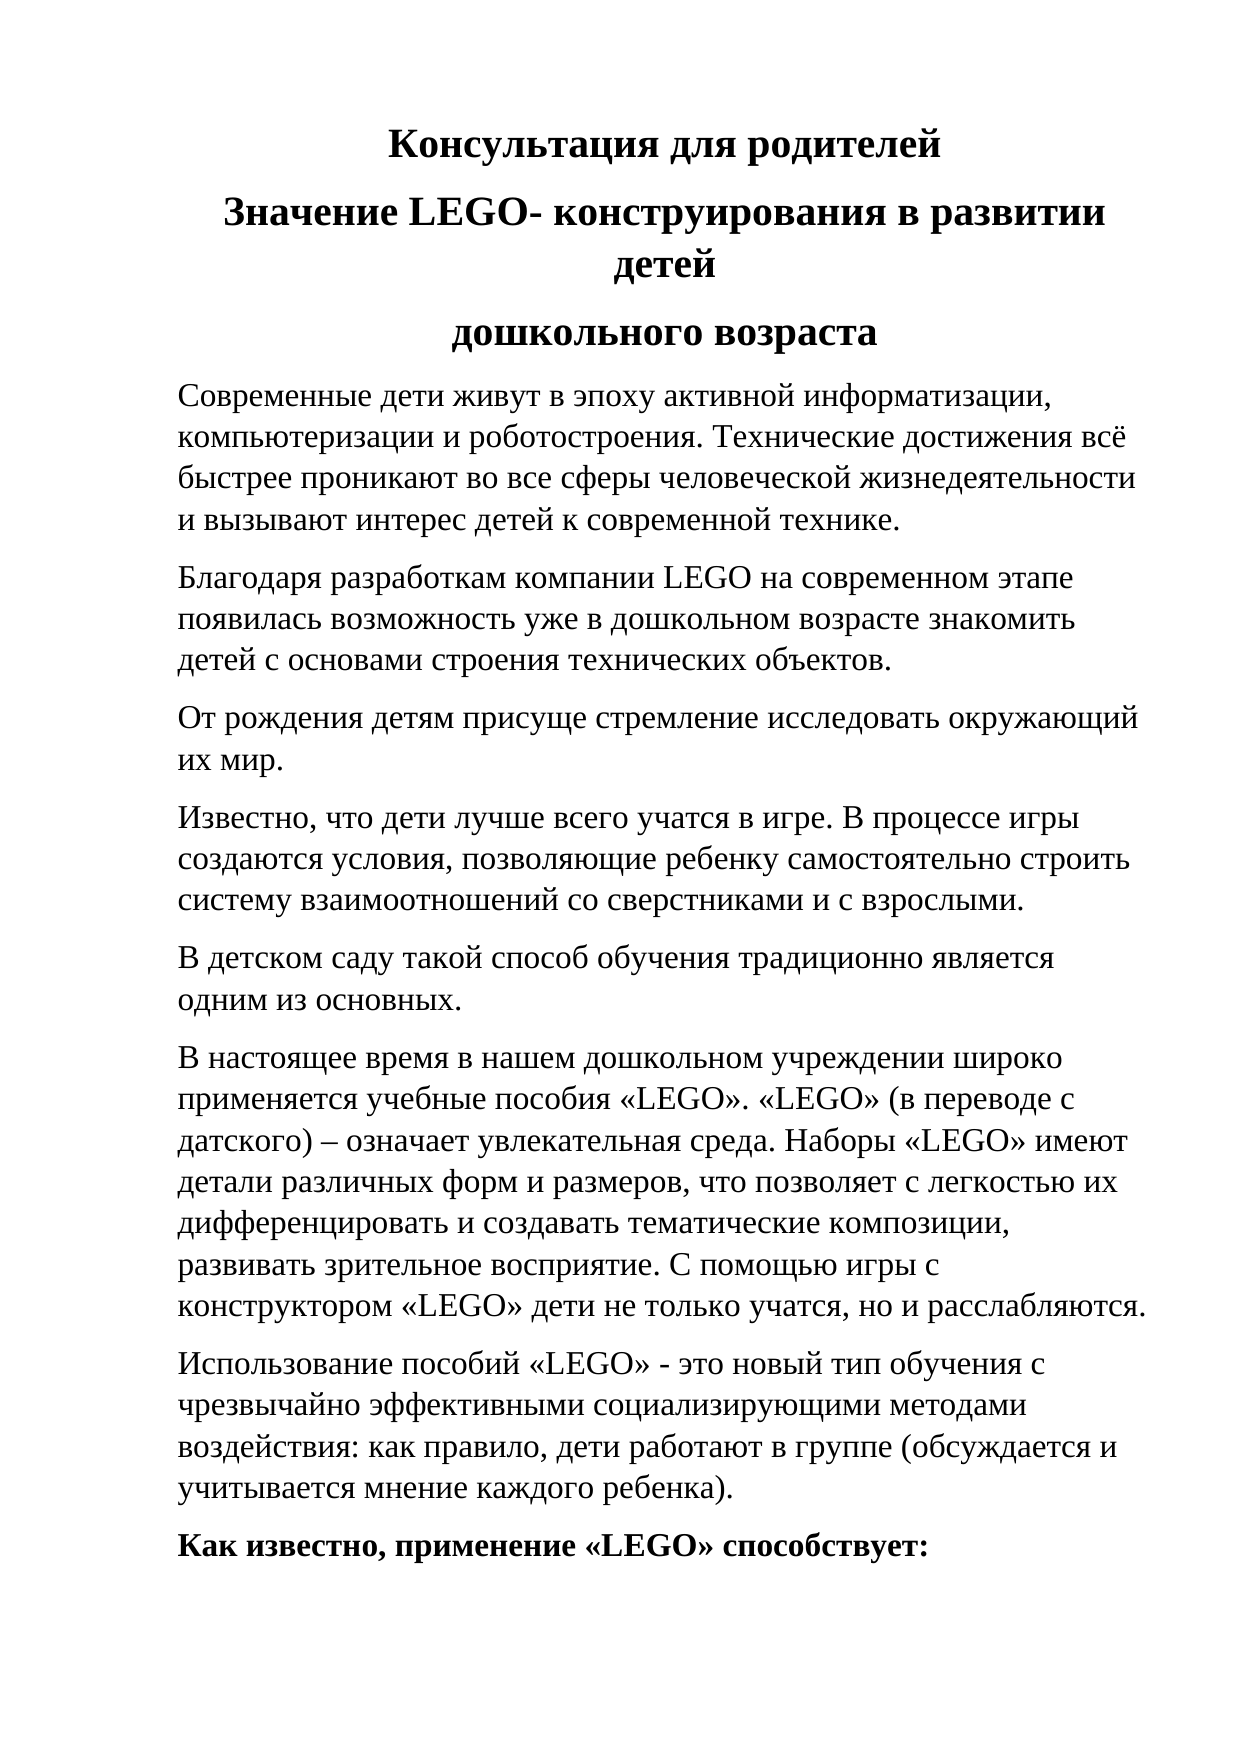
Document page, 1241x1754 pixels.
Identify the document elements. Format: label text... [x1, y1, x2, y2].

text дошкольного возраста [177, 306, 1152, 354]
text В настоящее время в нашем дошкольном учреждении широко применяется учебные пособия «LEGO». «LEGO» (в переводе с датского) – означает увлекательная среда. Наборы «LEGO» имеют детали различных форм и размеров, что позволяет с легкостью их дифференцировать и создавать тематические композиции, развивать зрительное восприятие. С помощью игры с конструктором «LEGO» дети не только учатся, но и расслабляются. [177, 1037, 1152, 1323]
text Современные дети живут в эпоху активной информатизации, компьютеризации и роботостроения. Технические достижения всё быстрее проникают во все сферы человеческой жизнедеятельности и вызывают интерес детей к современной технике. [177, 375, 1152, 537]
text Значение LEGO- конструирования в развитии детей [177, 186, 1152, 286]
text Консультация для родителей [177, 118, 1152, 166]
text Благодаря разработкам компании LEGO на современном этапе появилась возможность уже в дошкольном возрасте знакомить детей с основами строения технических объектов. [177, 557, 1152, 678]
text Использование пособий «LEGO» - это новый тип обучения с чрезвычайно эффективными социализирующими методами воздействия: как правило, дети работают в группе (обсуждается и учитывается мнение каждого ребенка). [177, 1343, 1152, 1506]
text В детском саду такой способ обучения традиционно является одним из основных. [177, 938, 1152, 1017]
text От рождения детям присуще стремление исследовать окружающий их мир. [177, 698, 1152, 777]
text Известно, что дети лучше всего учатся в игре. В процессе игры создаются условия, позволяющие ребенку самостоятельно строить систему взаимоотношений со сверстниками и с взрослыми. [177, 797, 1152, 918]
text Как известно, применение «LEGO» способствует: [177, 1525, 1152, 1564]
